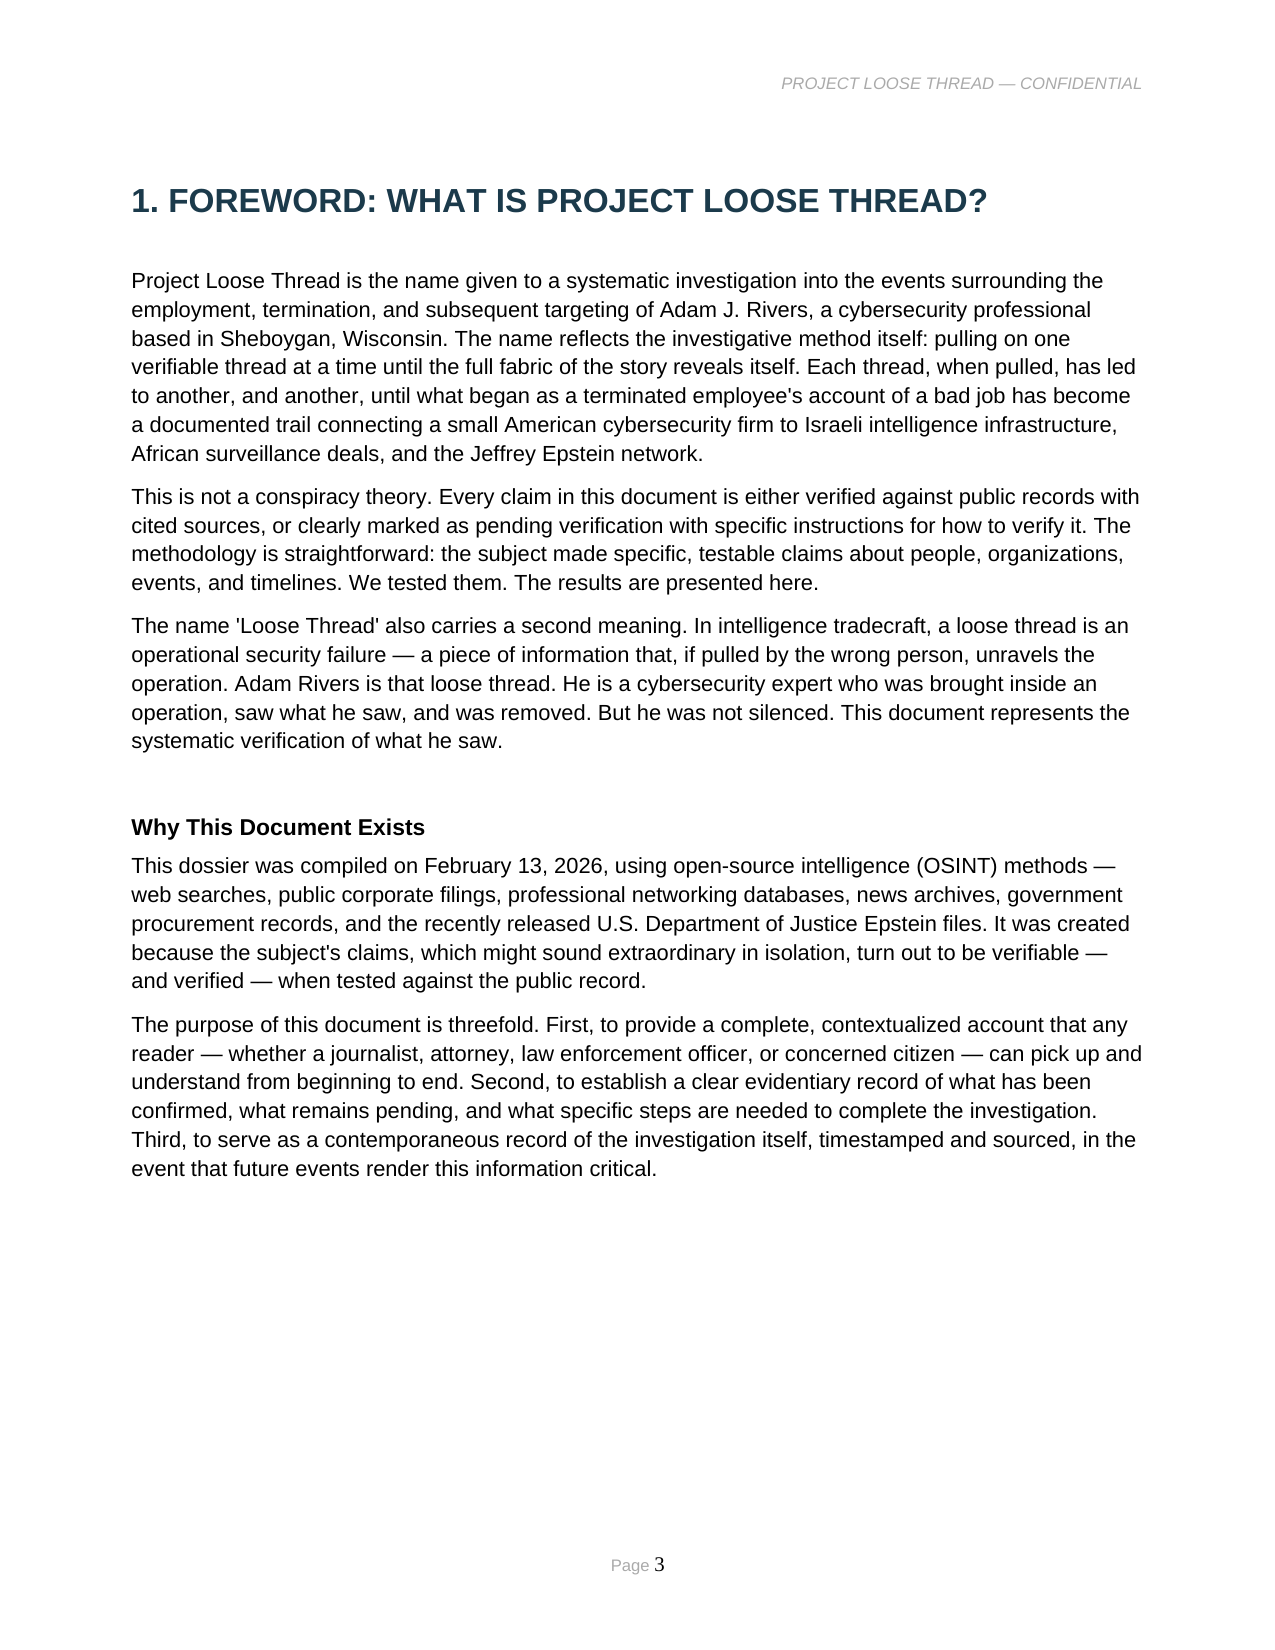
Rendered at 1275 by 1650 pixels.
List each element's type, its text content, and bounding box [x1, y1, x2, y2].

text Why This Document Exists [131, 814, 1144, 841]
subtitle 1. FOREWORD: WHAT IS PROJECT LOOSE THREAD? [131, 181, 1144, 220]
text The purpose of this document is threefold. First, to provide a complete, contextualized account that any reader — whether a journalist, attorney, law enforcement officer, or concerned citizen — can pick up and understand from beginning to end. Second, to establish a clear evidentiary record of what has been confirmed, what remains pending, and what specific steps are needed to complete the investigation. Third, to serve as a contemporaneous record of the investigation itself, timestamped and sourced, in the event that future events render this information critical. [131, 1009, 1144, 1182]
text This is not a conspiracy theory. Every claim in this document is either verified against public records with cited sources, or clearly marked as pending verification with specific instructions for how to verify it. The methodology is straightforward: the subject made specific, testable claims about people, organizations, events, and timelines. We tested them. The results are presented here. [131, 481, 1144, 596]
text Project Loose Thread is the name given to a systematic investigation into the events surrounding the employment, termination, and subsequent targeting of Adam J. Rivers, a cybersecurity professional based in Sheboygan, Wisconsin. The name reflects the investigative method itself: pulling on one verifiable thread at a time until the full fabric of the story reveals itself. Each thread, when pulled, has led to another, and another, until what began as a terminated employee's account of a bad job has become a documented trail connecting a small American cybersecurity firm to Israeli intelligence infrastructure, African surveillance deals, and the Jeffrey Epstein network. [131, 266, 1144, 467]
text This dossier was compiled on February 13, 2026, using open-source intelligence (OSINT) methods — web searches, public corporate filings, professional networking databases, news archives, government procurement records, and the recently released U.S. Department of Justice Epstein files. It was created because the subject's claims, which might sound extraordinary in isolation, turn out to be verifiable — and verified — when tested against the public record. [131, 851, 1144, 995]
text The name 'Loose Thread' also carries a second meaning. In intelligence tradecraft, a loose thread is an operational security failure — a piece of information that, if pulled by the wrong person, unravels the operation. Adam Rivers is that loose thread. He is a cybersecurity expert who was brought inside an operation, saw what he saw, and was removed. But he was not silenced. This document represents the systematic verification of what he saw. [131, 611, 1144, 755]
